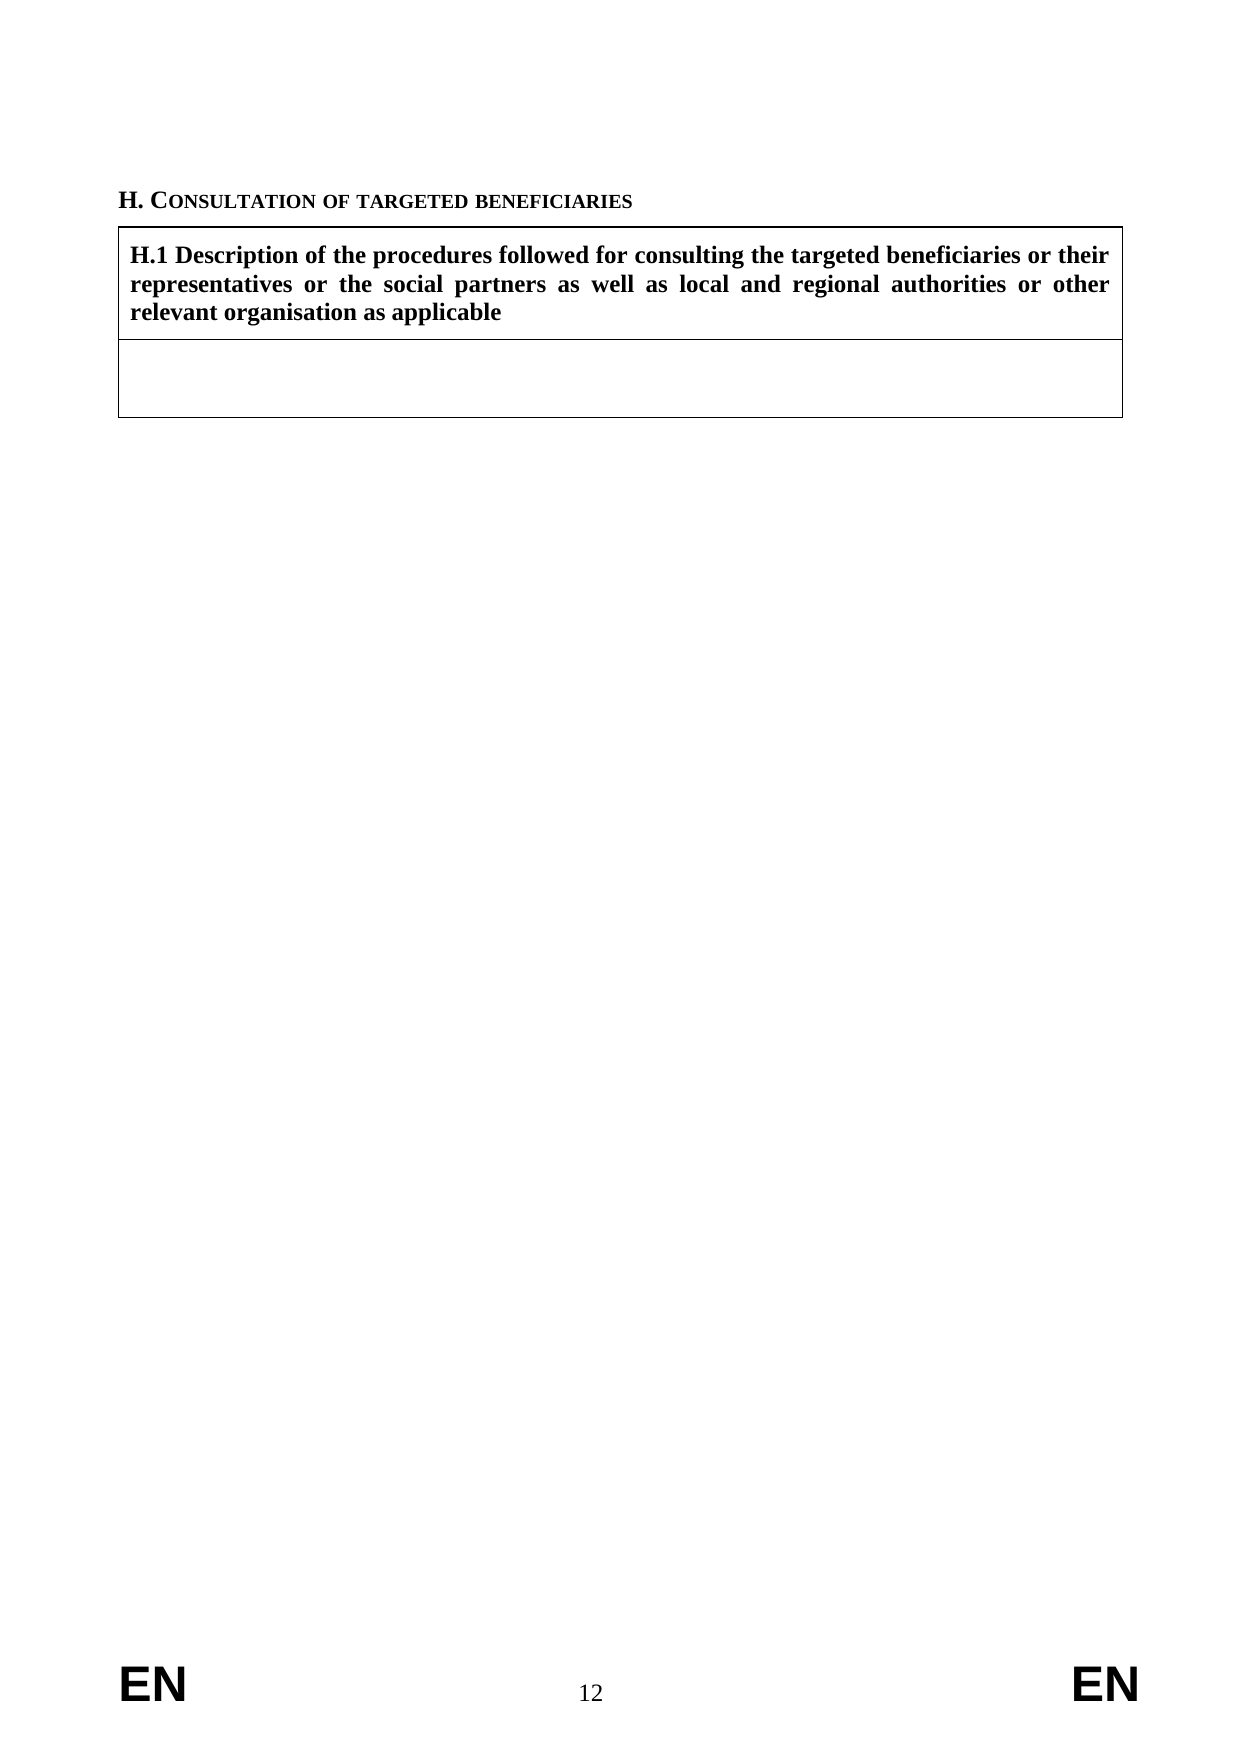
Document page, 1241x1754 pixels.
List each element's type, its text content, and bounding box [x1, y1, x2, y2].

subtitle H. Consultation of targeted beneficiaries [118, 185, 1122, 214]
table_cell [119, 340, 1122, 417]
table_header H.1 Description of the procedures followed for consulting the targeted beneficiaries or their representatives or the social partners as well as local and regional authorities or other relevant organisation as applicable [119, 228, 1122, 339]
